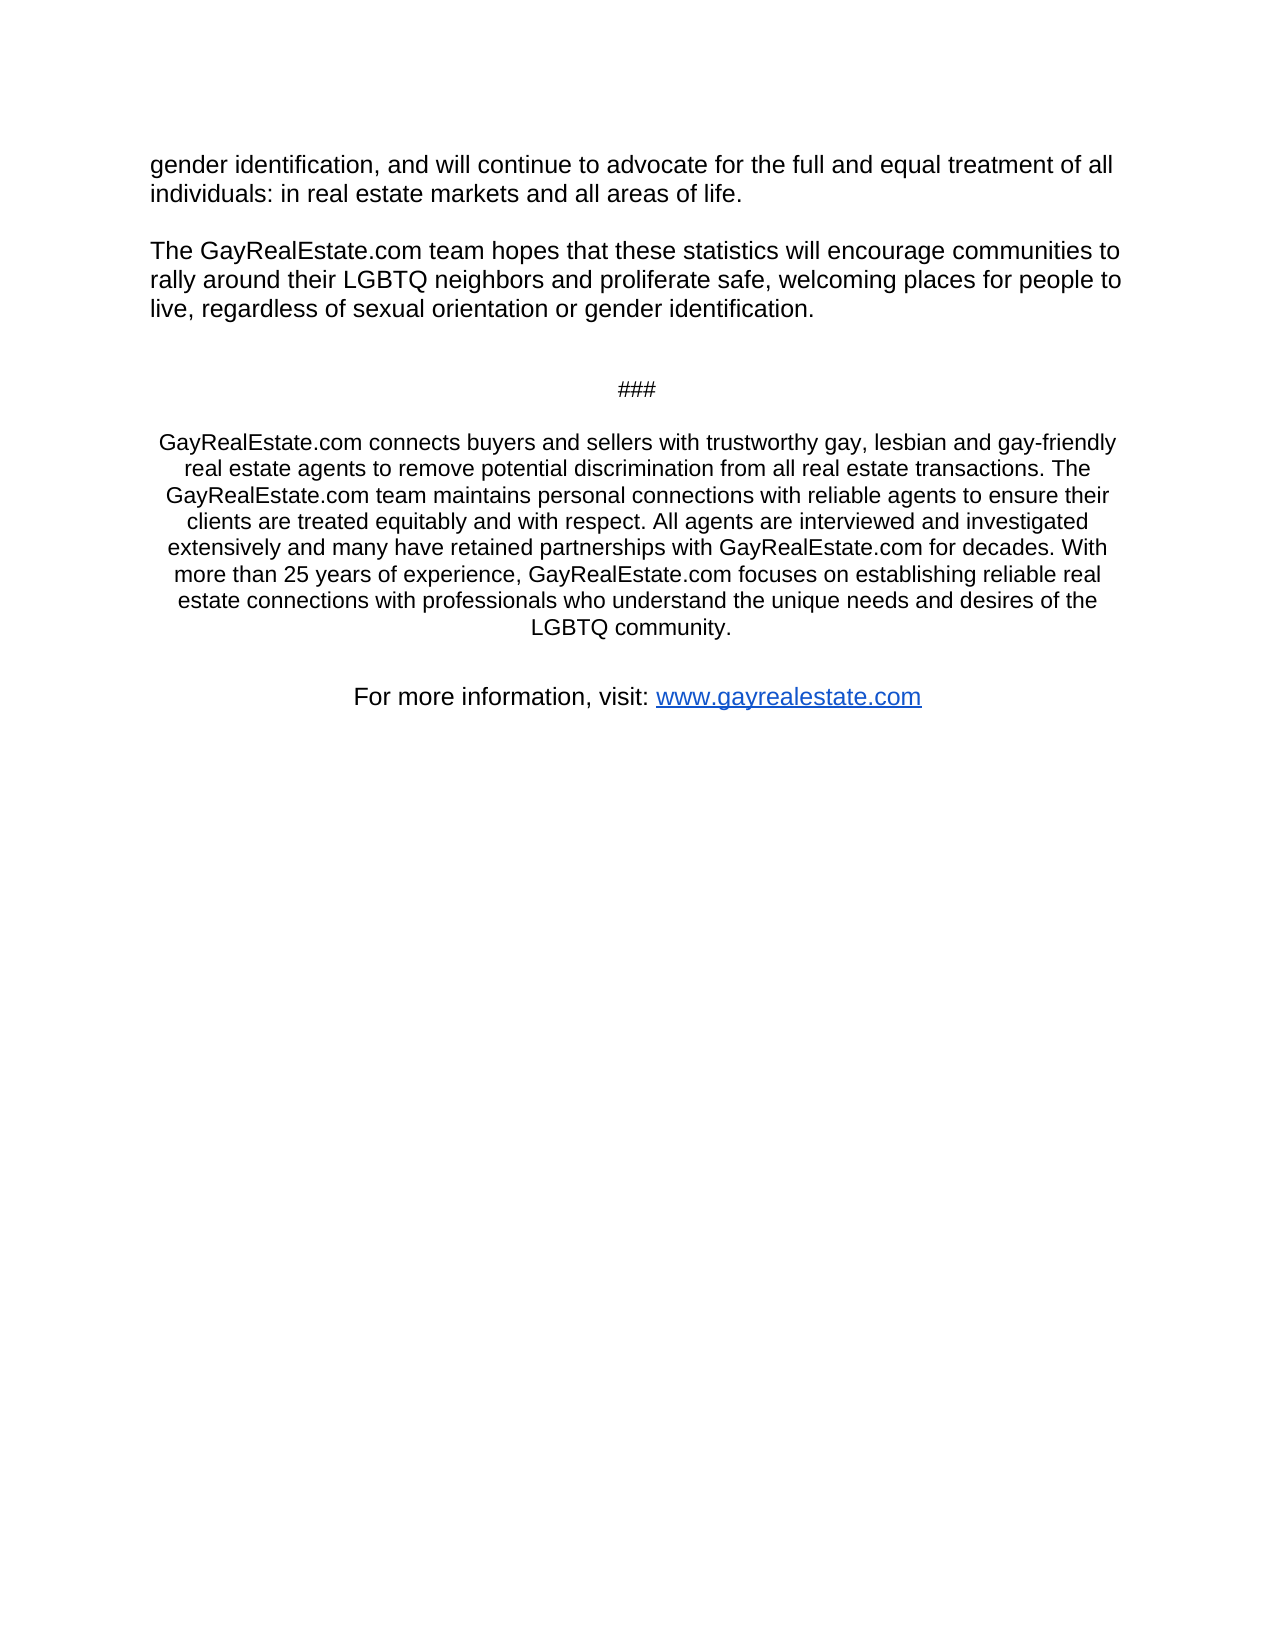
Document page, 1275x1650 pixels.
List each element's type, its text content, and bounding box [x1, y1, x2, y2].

text For more information, visit: www.gayrealestate.com [150, 681, 1125, 710]
text GayRealEstate.com connects buyers and sellers with trustworthy gay, lesbian and gay-friendly real estate agents to remove potential discrimination from all real estate transactions. The GayRealEstate.com team maintains personal connections with reliable agents to ensure their clients are treated equitably and with respect. All agents are interviewed and investigated extensively and many have retained partnerships with GayRealEstate.com for decades. With more than 25 years of experience, GayRealEstate.com focuses on establishing reliable real estate connections with professionals who understand the unique needs and desires of the LGBTQ community. [150, 429, 1125, 640]
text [150, 150, 1125, 207]
text ### [150, 376, 1125, 403]
text The GayRealEstate.com team hopes that these statistics will encourage communities to rally around their LGBTQ neighbors and proliferate safe, welcoming places for people to live, regardless of sexual orientation or gender identification. [150, 236, 1125, 322]
